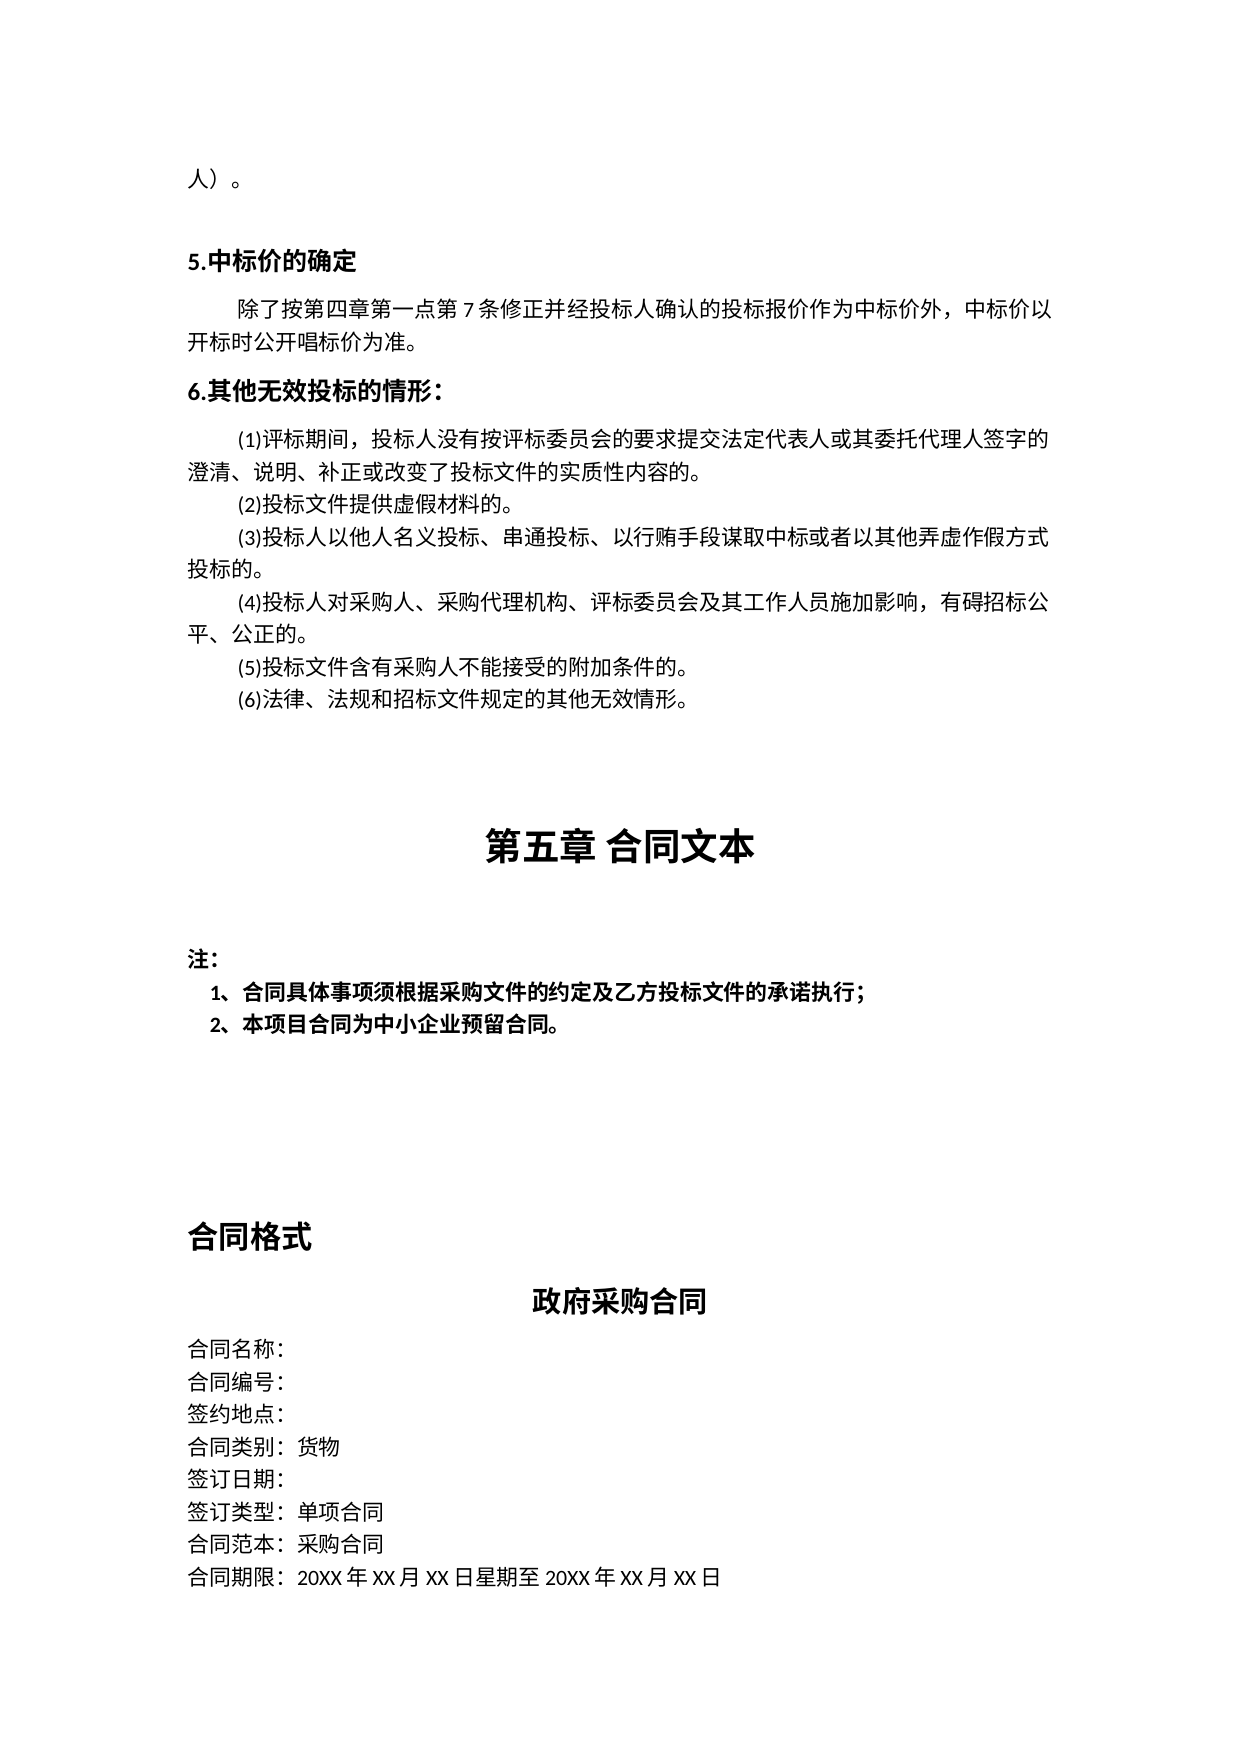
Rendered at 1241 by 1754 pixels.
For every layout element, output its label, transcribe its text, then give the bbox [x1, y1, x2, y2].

text 签订日期： [187, 1462, 1053, 1494]
text 合同期限：20XX年XX月XX日星期至20XX年XX月XX日 [187, 1559, 1053, 1592]
text 签约地点： [187, 1397, 1053, 1429]
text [187, 162, 1053, 194]
text 注： [187, 942, 1053, 974]
text 第五章 合同文本 [187, 812, 1053, 877]
text (3)投标人以他人名义投标、串通投标、以行贿手段谋取中标或者以其他弄虚作假方式投标的。 [187, 519, 1053, 584]
text 合同编号： [187, 1364, 1053, 1397]
text (1)评标期间，投标人没有按评标委员会的要求提交法定代表人或其委托代理人签字的澄清、说明、补正或改变了投标文件的实质性内容的。 [187, 422, 1053, 487]
text 6.其他无效投标的情形： [187, 357, 1053, 422]
text (5)投标文件含有采购人不能接受的附加条件的。 [187, 649, 1053, 682]
text 2、本项目合同为中小企业预留合同。 [187, 1007, 1053, 1039]
text 签订类型：单项合同 [187, 1494, 1053, 1527]
text 合同名称： [187, 1332, 1053, 1364]
text 合同范本：采购合同 [187, 1527, 1053, 1559]
text 除了按第四章第一点第7条修正并经投标人确认的投标报价作为中标价外，中标价以开标时公开唱标价为准。 [187, 292, 1053, 357]
text 合同格式 [187, 1202, 1053, 1267]
text (4)投标人对采购人、采购代理机构、评标委员会及其工作人员施加影响，有碍招标公平、公正的。 [187, 584, 1053, 649]
text (6)法律、法规和招标文件规定的其他无效情形。 [187, 682, 1053, 714]
text (2)投标文件提供虚假材料的。 [187, 487, 1053, 519]
text 1、合同具体事项须根据采购文件的约定及乙方投标文件的承诺执行； [187, 974, 1053, 1007]
text 5.中标价的确定 [187, 227, 1053, 292]
text 合同类别：货物 [187, 1429, 1053, 1462]
text 政府采购合同 [187, 1267, 1053, 1332]
